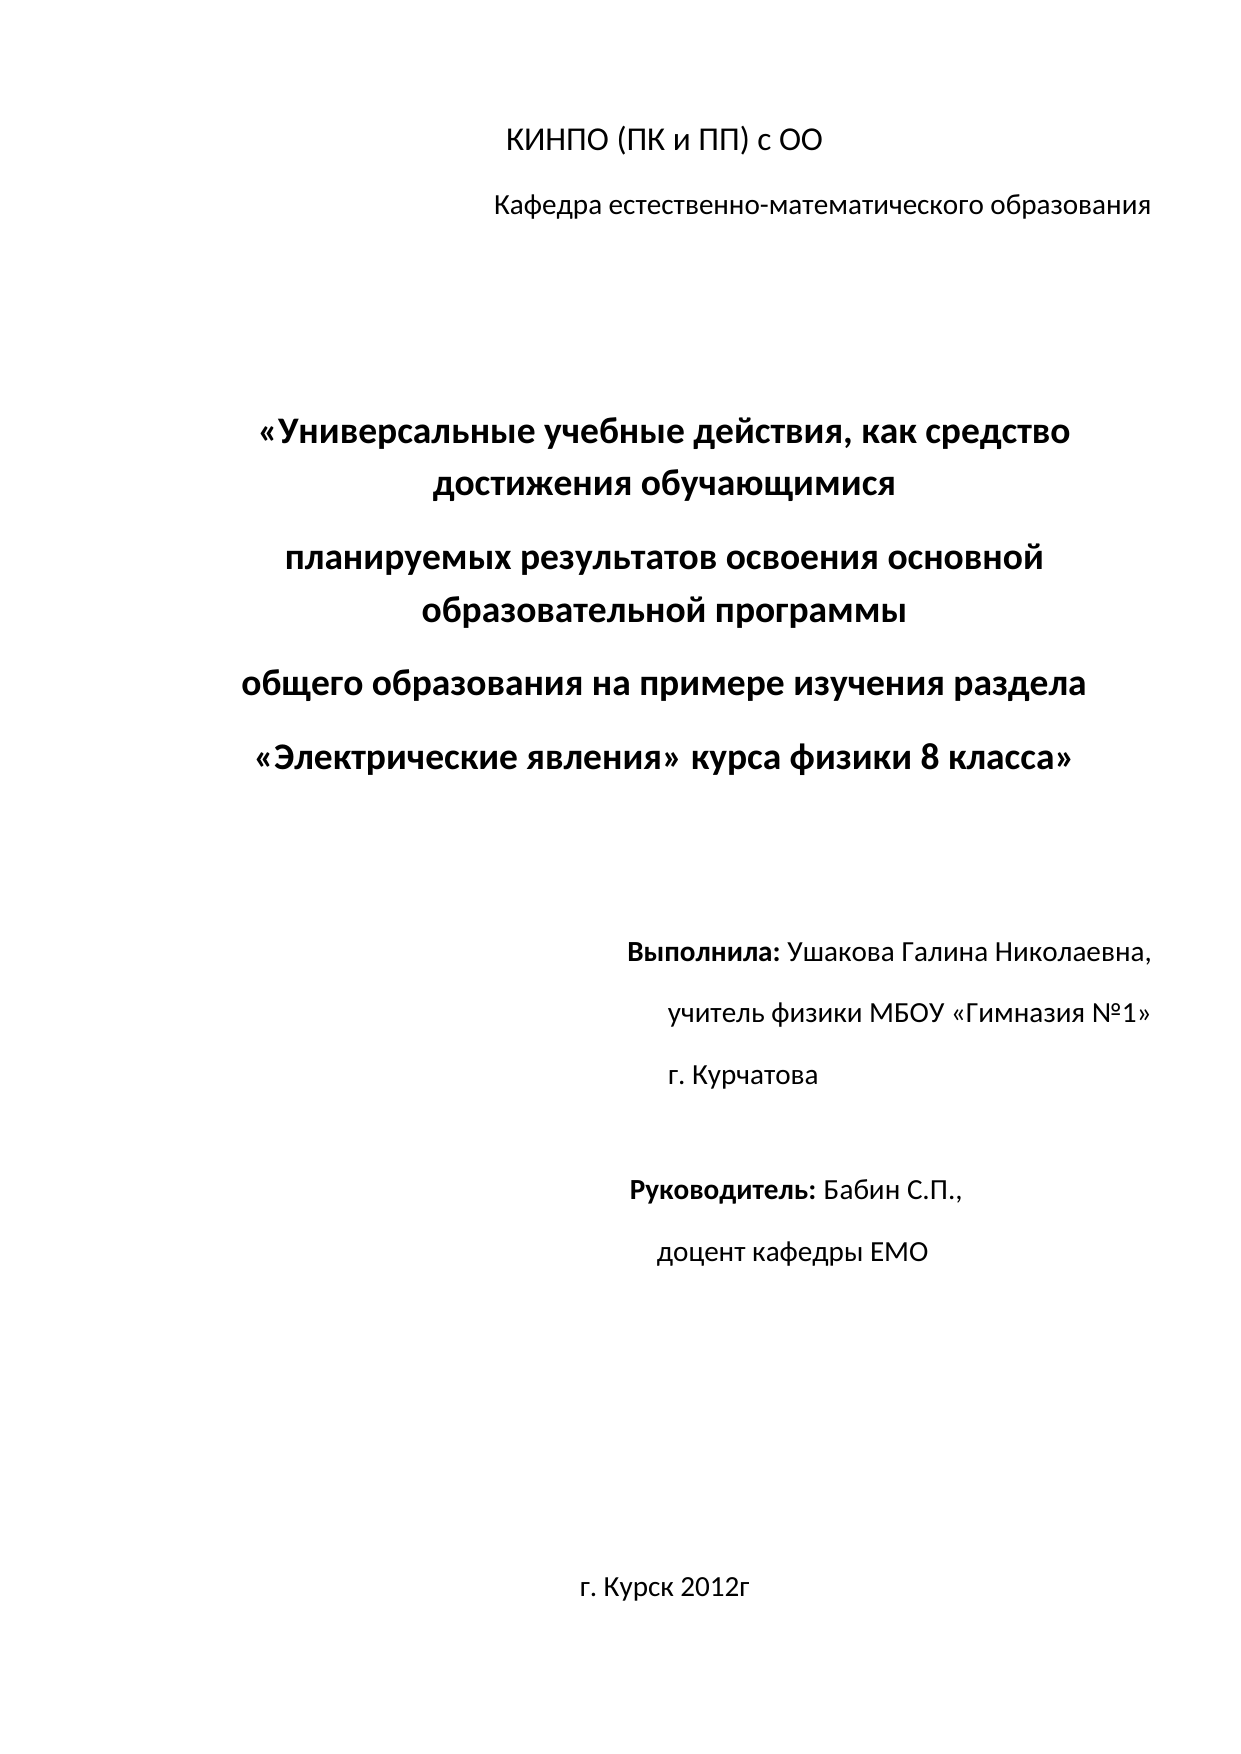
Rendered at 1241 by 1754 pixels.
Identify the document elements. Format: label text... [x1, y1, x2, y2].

text общего образования на примере изучения раздела [177, 659, 1152, 705]
text Выполнила: Ушакова Галина Николаевна, [177, 933, 1152, 968]
text планируемых результатов освоения основной образовательной программы [177, 533, 1152, 631]
text г. Курск 2012г [177, 1568, 1152, 1604]
text доцент кафедры ЕМО [177, 1233, 1152, 1268]
text г. Курчатова [177, 1056, 1152, 1092]
text учитель физики МБОУ «Гимназия №1» [177, 994, 1152, 1030]
text Руководитель: Бабин С.П., [177, 1171, 1152, 1207]
text КИНПО (ПК и ПП) с ОО [177, 118, 1152, 159]
text «Электрические явления» курса физики 8 класса» [177, 733, 1152, 778]
text Кафедра естественно-математического образования [177, 186, 1152, 221]
text «Универсальные учебные действия, как средство достижения обучающимися [177, 407, 1152, 505]
